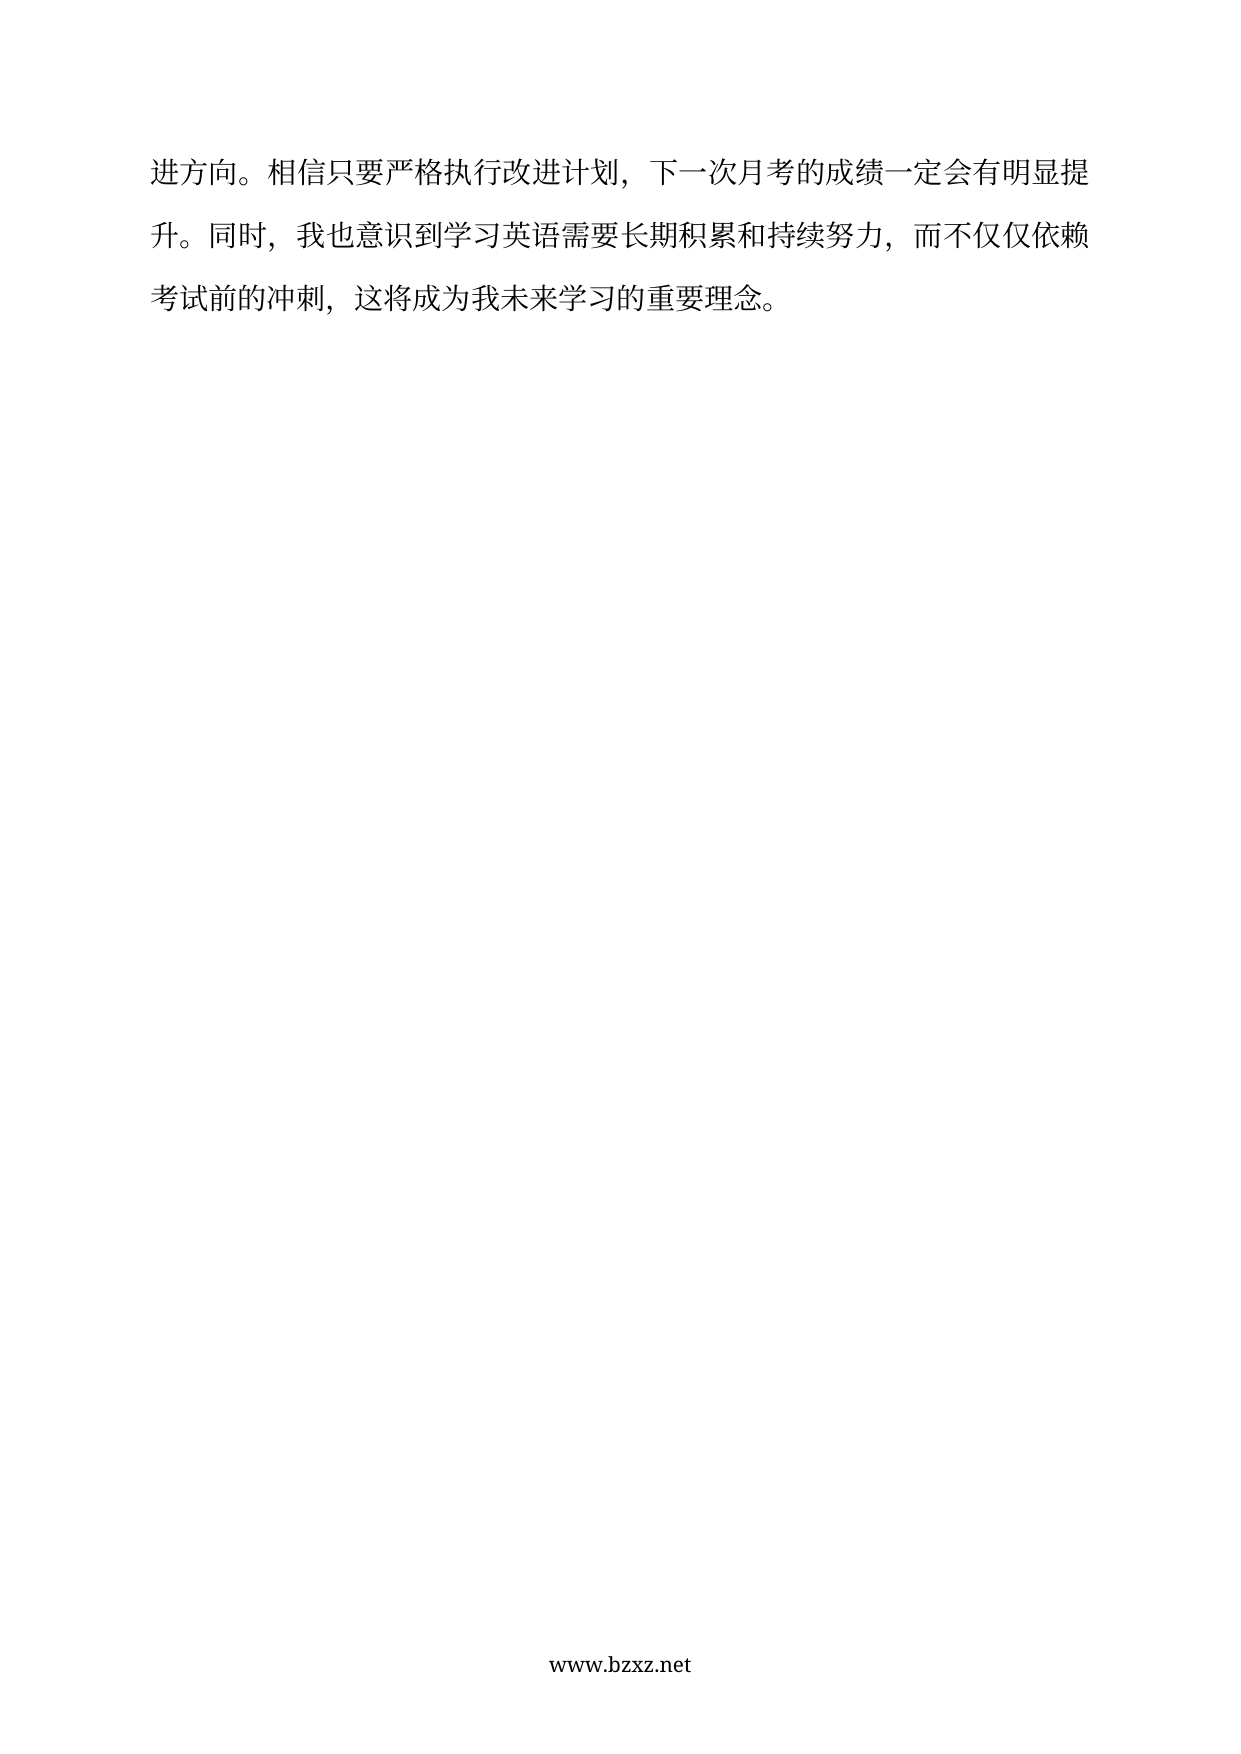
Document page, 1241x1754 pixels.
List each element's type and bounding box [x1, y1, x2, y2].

text [150, 150, 1090, 317]
